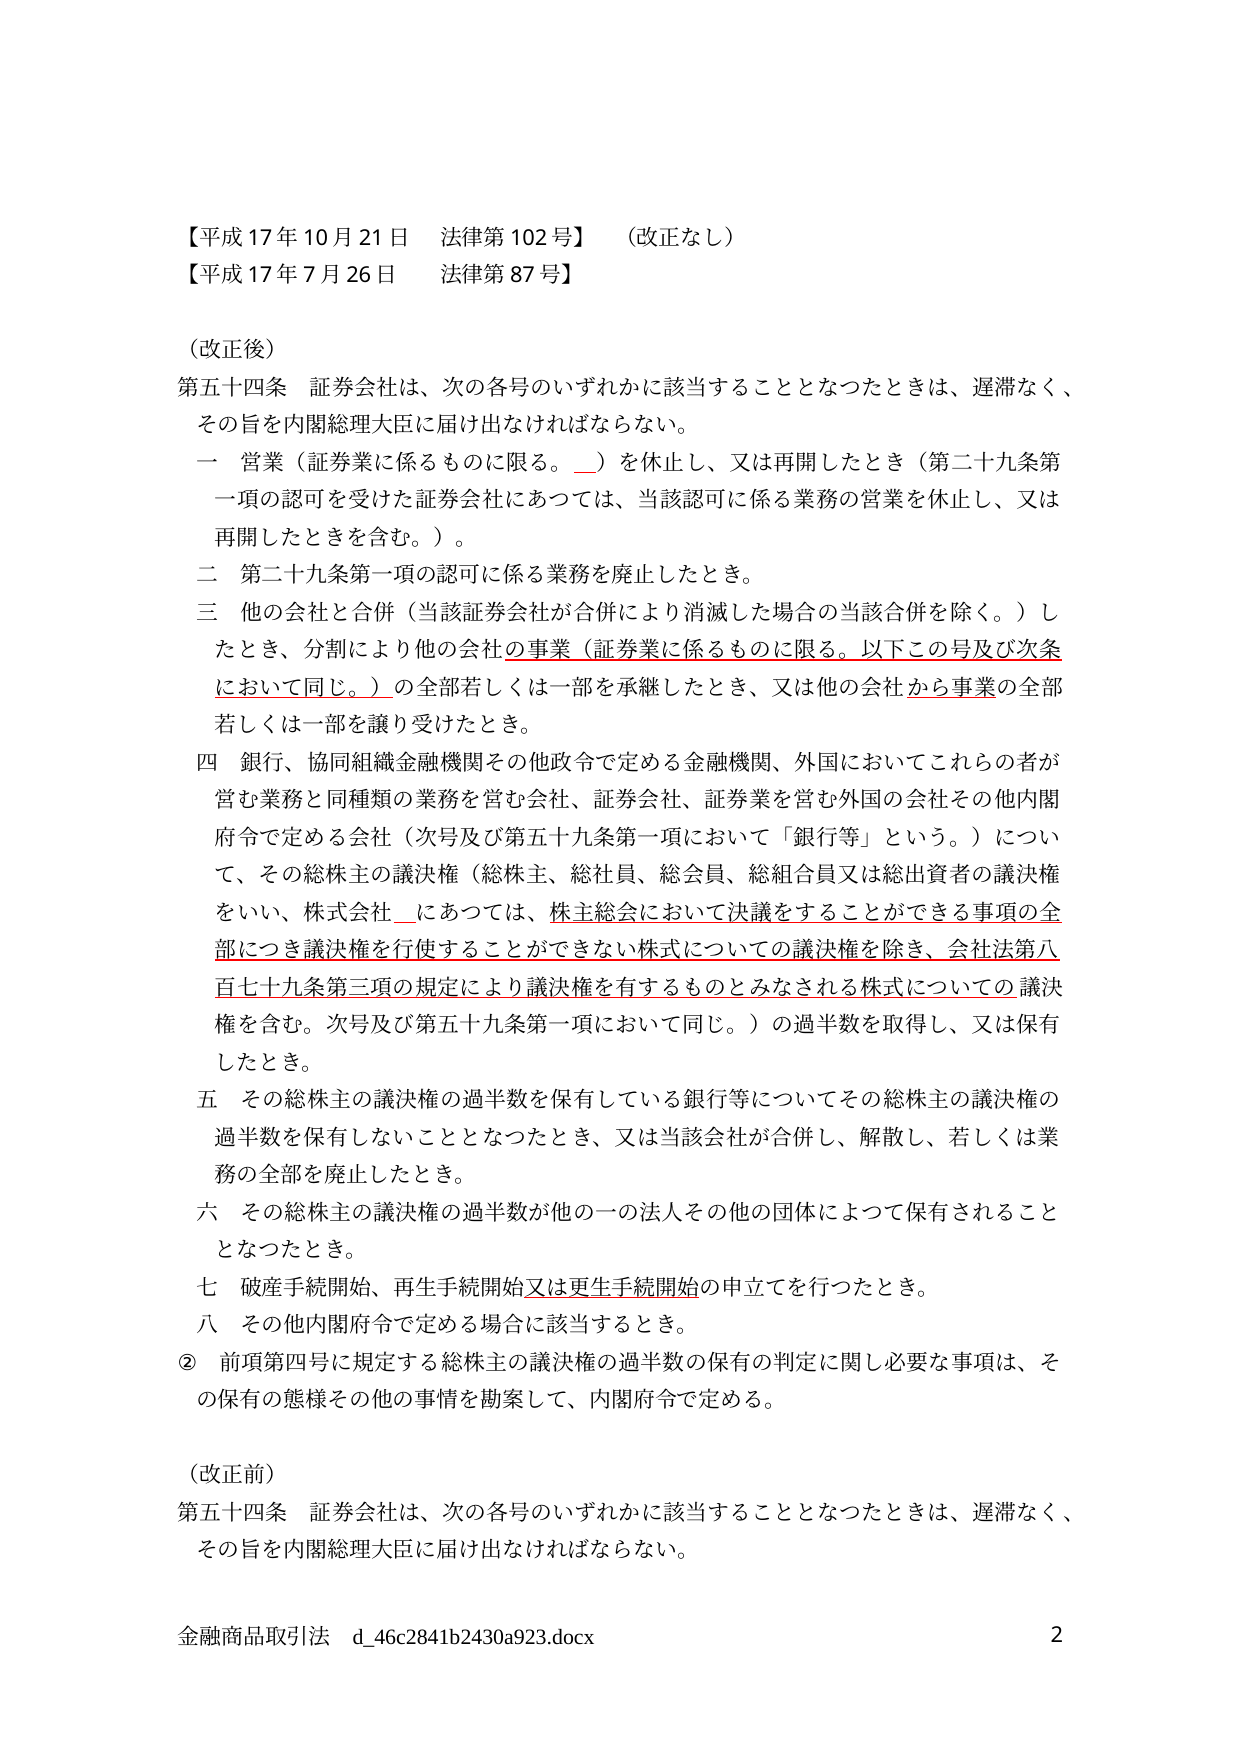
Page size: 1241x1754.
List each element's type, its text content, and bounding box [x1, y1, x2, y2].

text 二 第二十九条第一項の認可に係る業務を廃止したとき。 [196, 554, 1063, 592]
text ② 前項第四号に規定する総株主の議決権の過半数の保有の判定に関し必要な事項は、その保有の態様その他の事情を勘案して、内閣府令で定める。 [177, 1342, 1063, 1417]
text 【平成17年10月21日 法律第102号】 （改正なし） [177, 217, 1063, 254]
text （改正後） [177, 329, 1063, 367]
text 第五十四条 証券会社は、次の各号のいずれかに該当することとなつたときは、遅滞なく、その旨を内閣総理大臣に届け出なければならない。 [177, 1492, 1063, 1567]
text 五 その総株主の議決権の過半数を保有している銀行等についてその総株主の議決権の過半数を保有しないこととなつたとき、又は当該会社が合併し、解散し、若しくは業務の全部を廃止したとき。 [196, 1079, 1063, 1192]
text 三 他の会社と合併（当該証券会社が合併により消滅した場合の当該合併を除く。）したとき、分割により他の会社の事業（証券業に係るものに限る。以下この号及び次条において同じ。）の全部若しくは一部を承継したとき、又は他の会社から事業の全部若しくは一部を譲り受けたとき。 [196, 592, 1063, 742]
text 一 営業（証券業に係るものに限る。 ）を休止し、又は再開したとき（第二十九条第一項の認可を受けた証券会社にあつては、当該認可に係る業務の営業を休止し、又は再開したときを含む。）。 [196, 442, 1063, 554]
text （改正前） [177, 1454, 1063, 1492]
text 七 破産手続開始、再生手続開始又は更生手続開始の申立てを行つたとき。 [196, 1267, 1063, 1304]
text 六 その総株主の議決権の過半数が他の一の法人その他の団体によつて保有されることとなつたとき。 [196, 1192, 1063, 1267]
text 八 その他内閣府令で定める場合に該当するとき。 [196, 1304, 1063, 1342]
text 【平成17年7月26日 法律第87号】 [177, 254, 1063, 292]
text 四 銀行、協同組織金融機関その他政令で定める金融機関、外国においてこれらの者が営む業務と同種類の業務を営む会社、証券会社、証券業を営む外国の会社その他内閣府令で定める会社（次号及び第五十九条第一項において「銀行等」という。）について、その総株主の議決権（総株主、総社員、総会員、総組合員又は総出資者の議決権をいい、株式会社 にあつては、株主総会において決議をすることができる事項の全部につき議決権を行使することができない株式についての議決権を除き、会社法第八百七十九条第三項の規定により議決権を有するものとみなされる株式についての議決権を含む。次号及び第五十九条第一項において同じ。）の過半数を取得し、又は保有したとき。 [196, 742, 1063, 1079]
text 第五十四条 証券会社は、次の各号のいずれかに該当することとなつたときは、遅滞なく、その旨を内閣総理大臣に届け出なければならない。 [177, 367, 1063, 442]
